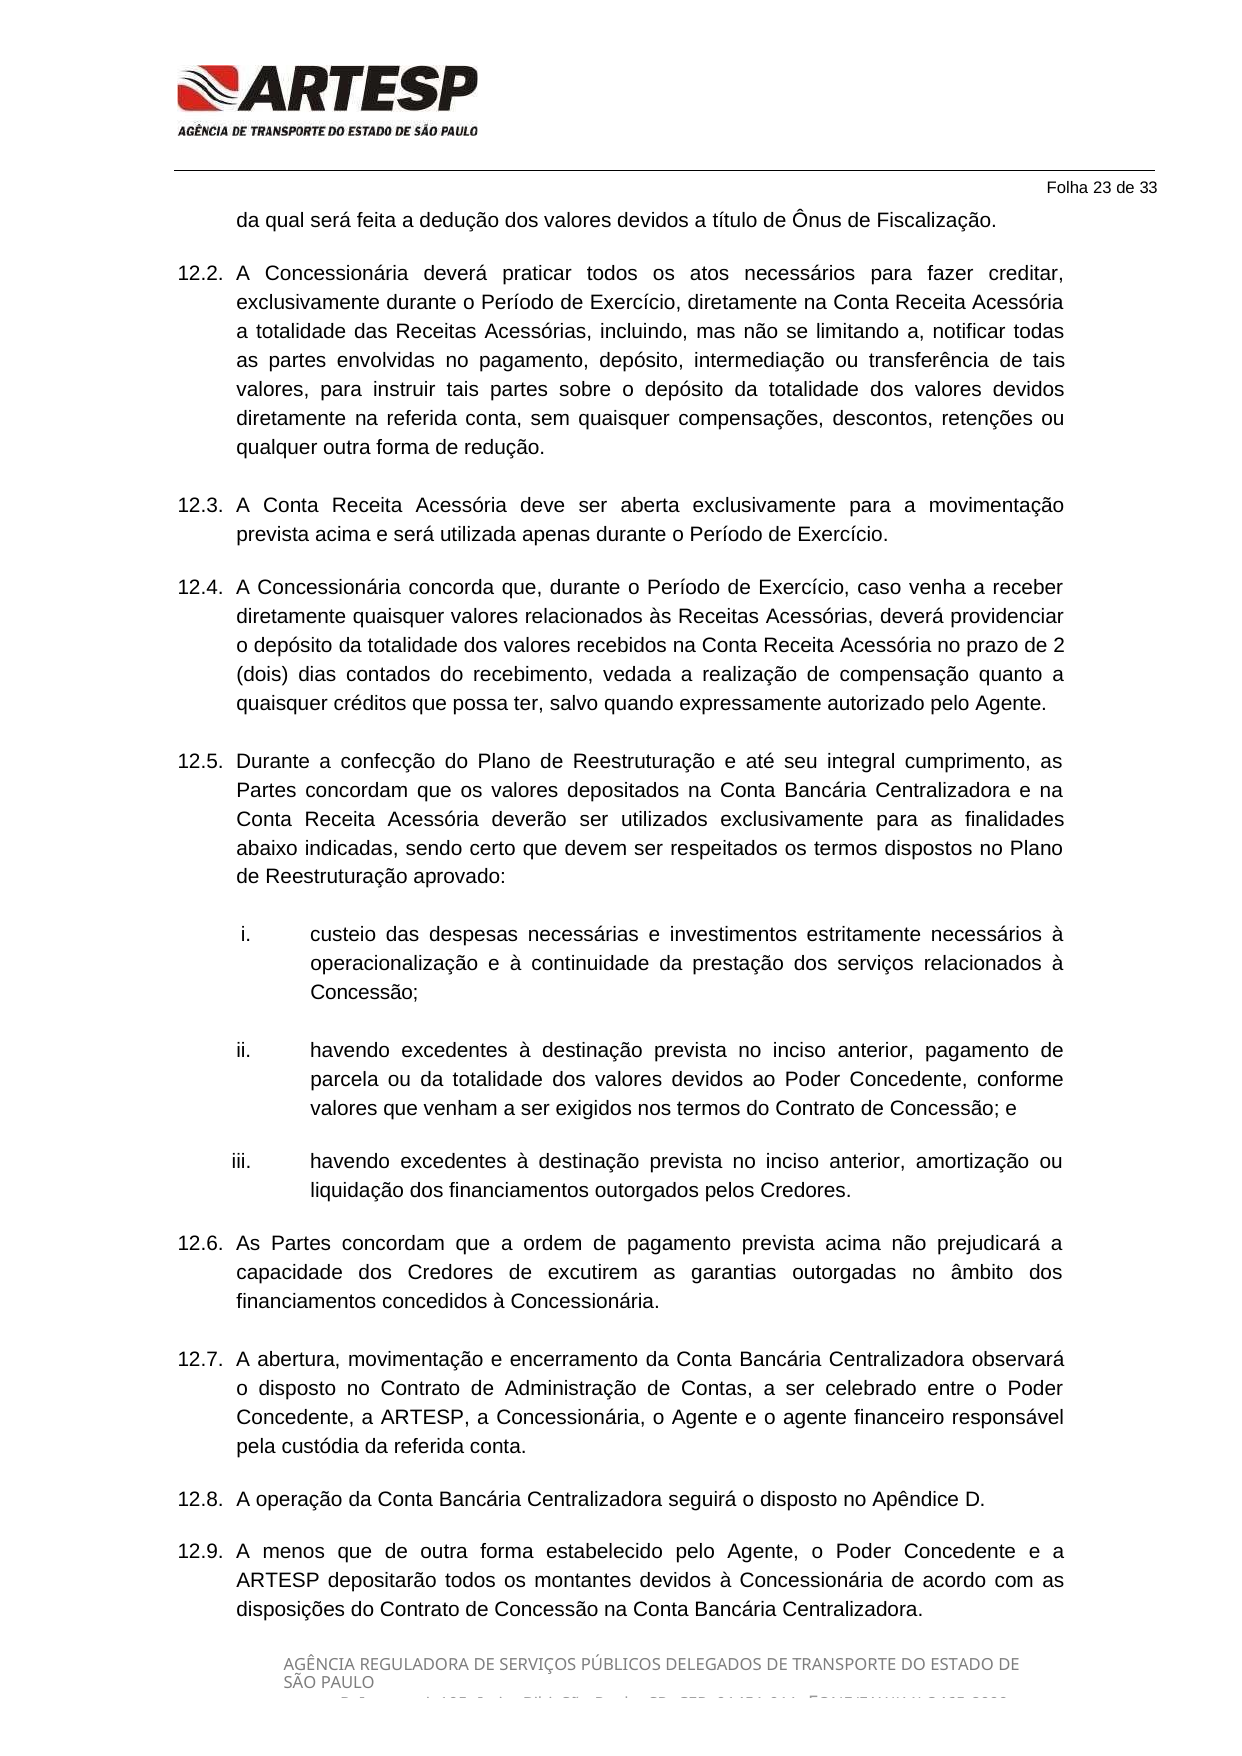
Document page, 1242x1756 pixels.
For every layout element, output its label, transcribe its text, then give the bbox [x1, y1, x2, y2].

list A menos que de outra forma estabelecido pelo Agente, o Poder Concedente e a ARTESP depositarão todos os montantes devidos à Concessionária de acordo com as disposições do Contrato de Concessão na Conta Bancária Centralizadora. [177, 1539, 1065, 1621]
picture [177, 65, 478, 136]
list A Concessionária deverá praticar todos os atos necessários para fazer creditar, exclusivamente durante o Período de Exercício, diretamente na Conta Receita Acessória a totalidade das Receitas Acessórias, incluindo, mas não se limitando a, notificar todas as partes envolvidas no pagamento, depósito, intermediação ou transferência de tais valores, para instruir tais partes sobre o depósito da totalidade dos valores devidos diretamente na referida conta, sem quaisquer compensações, descontos, retenções ou qualquer outra forma de redução. [177, 261, 1065, 459]
list havendo excedentes à destinação prevista no inciso anterior, pagamento de parcela ou da totalidade dos valores devidos ao Poder Concedente, conforme valores que venham a ser exigidos nos termos do Contrato de Concessão; e [236, 1038, 1064, 1120]
list As Partes concordam que a ordem de pagamento prevista acima não prejudicará a capacidade dos Credores de excutirem as garantias outorgadas no âmbito dos financiamentos concedidos à Concessionária. [177, 1231, 1063, 1313]
list A Concessionária concorda que, durante o Período de Exercício, caso venha a receber diretamente quaisquer valores relacionados às Receitas Acessórias, deverá providenciar o depósito da totalidade dos valores recebidos na Conta Receita Acessória no prazo de 2 (dois) dias contados do recebimento, vedada a realização de compensação quanto a quaisquer créditos que possa ter, salvo quando expressamente autorizado pelo Agente. [177, 575, 1065, 714]
list custeio das despesas necessárias e investimentos estritamente necessários à operacionalização e à continuidade da prestação dos serviços relacionados à Concessão; [241, 922, 1064, 1004]
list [177, 208, 1064, 232]
list Durante a confecção do Plano de Reestruturação e até seu integral cumprimento, as Partes concordam que os valores depositados na Conta Bancária Centralizadora e na Conta Receita Acessória deverão ser utilizados exclusivamente para as finalidades abaixo indicadas, sendo certo que devem ser respeitados os termos dispostos no Plano de Reestruturação aprovado: [177, 748, 1064, 888]
list A abertura, movimentação e encerramento da Conta Bancária Centralizadora observará o disposto no Contrato de Administração de Contas, a ser celebrado entre o Poder Concedente, a ARTESP, a Concessionária, o Agente e o agente financeiro responsável pela custódia da referida conta. [177, 1347, 1065, 1458]
list havendo excedentes à destinação prevista no inciso anterior, amortização ou liquidação dos financiamentos outorgados pelos Credores. [231, 1149, 1064, 1202]
list A Conta Receita Acessória deve ser aberta exclusivamente para a movimentação prevista acima e será utilizada apenas durante o Período de Exercício. [177, 493, 1064, 546]
list A operação da Conta Bancária Centralizadora seguirá o disposto no Apêndice D. [177, 1487, 1181, 1511]
